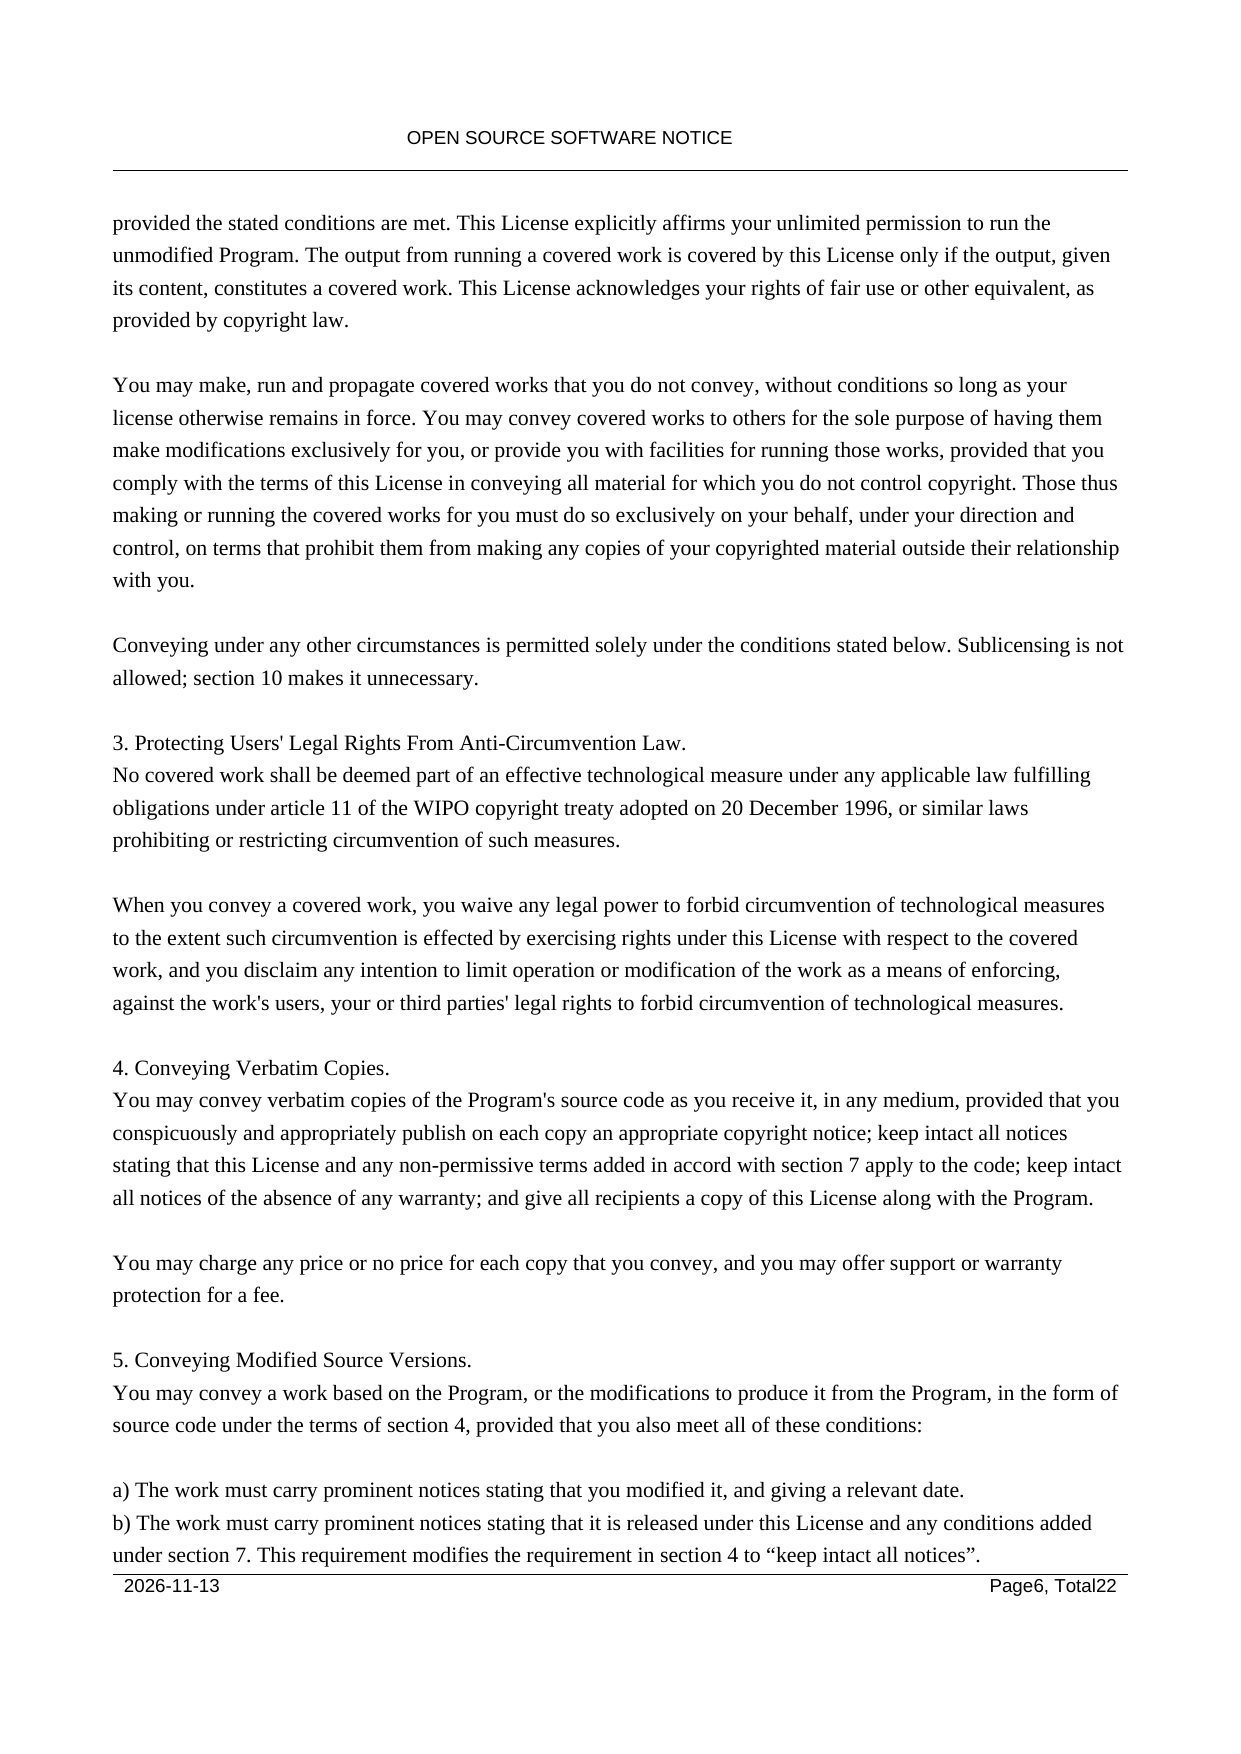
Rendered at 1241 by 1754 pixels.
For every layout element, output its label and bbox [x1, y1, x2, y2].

text [112, 206, 1128, 1571]
